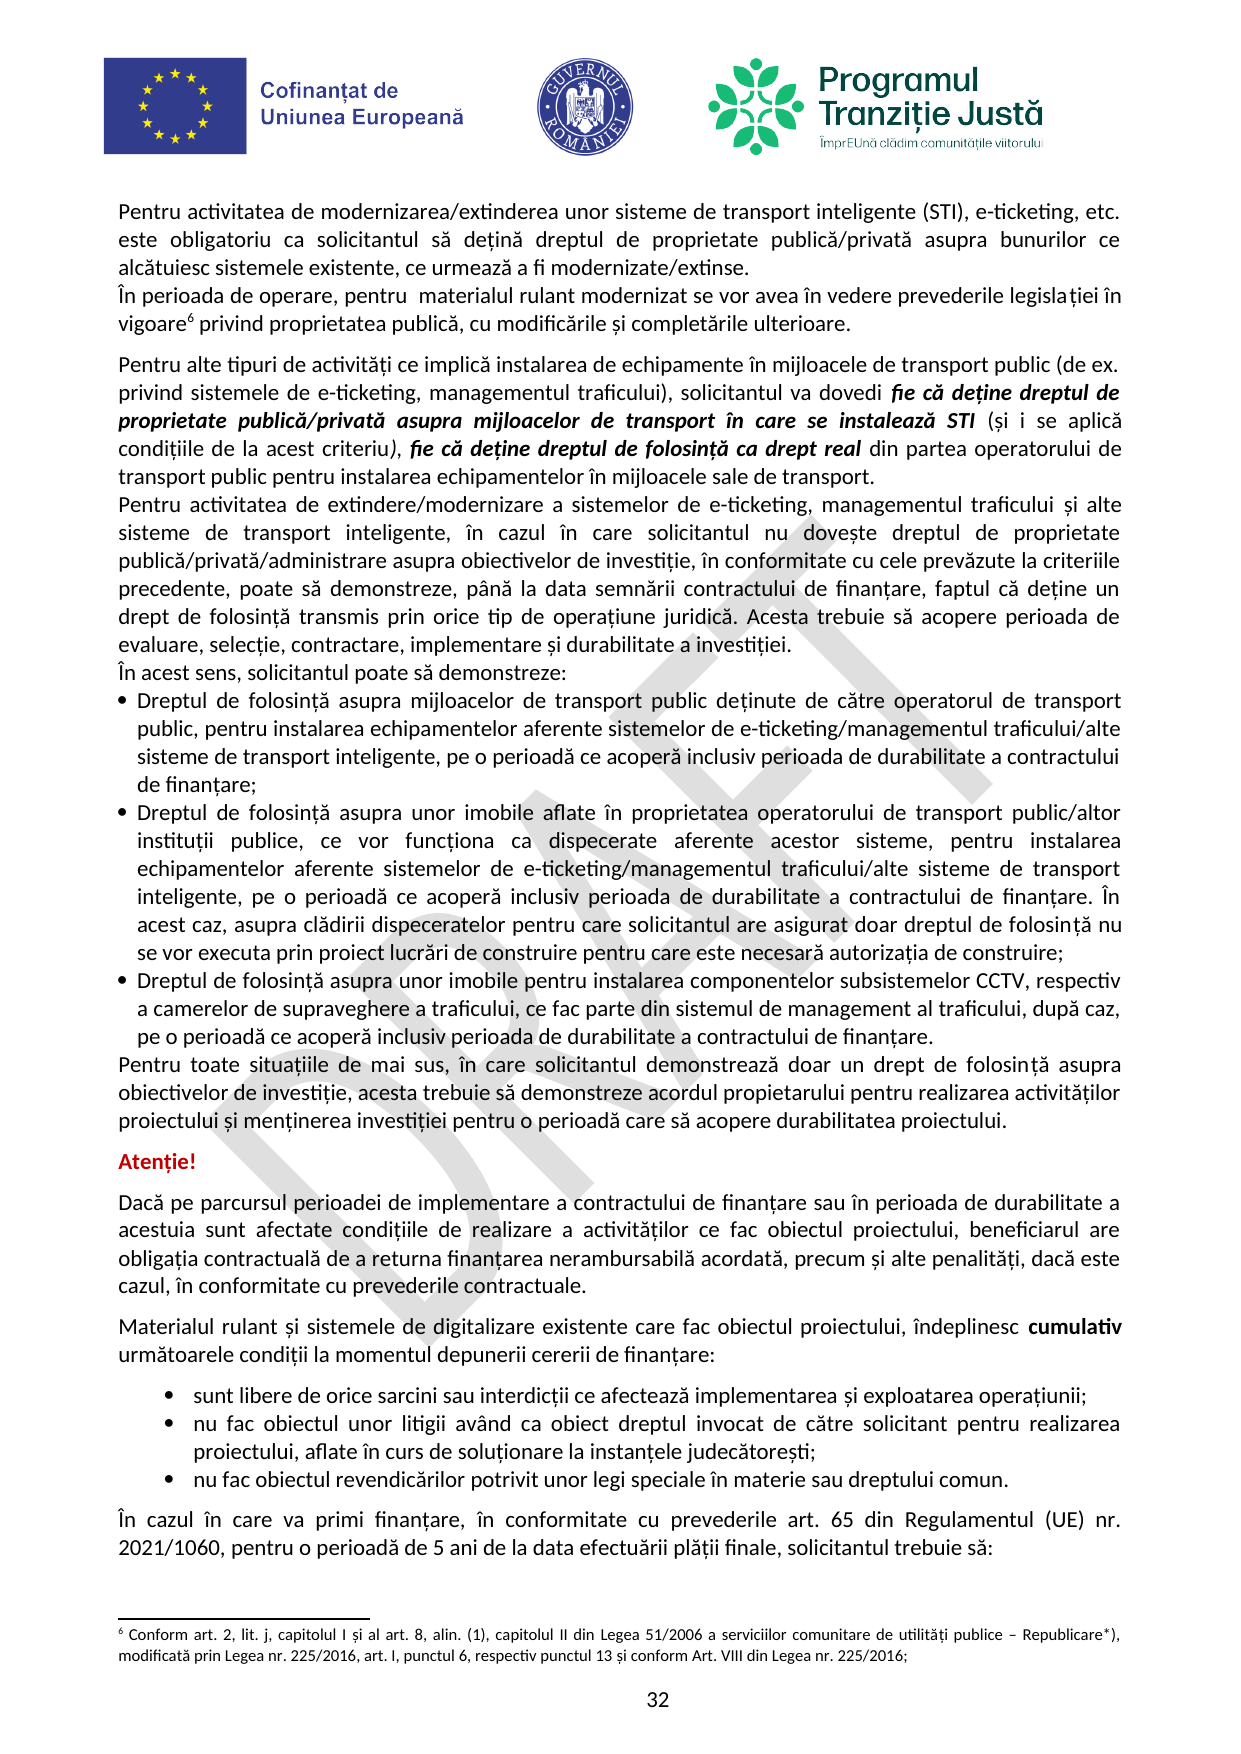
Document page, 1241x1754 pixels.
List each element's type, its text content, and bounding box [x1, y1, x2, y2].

text Dacă pe parcursul perioadei de implementare a contractului de finanțare sau în perioada de durabilitate a acestuia sunt afectate condițiile de realizare a activităților ce fac obiectul proiectului, beneficiarul are obligația contractuală de a returna finanțarea nerambursabilă acordată, precum și alte penalități, dacă este cazul, în conformitate cu prevederile contractuale. [118, 1188, 1122, 1300]
list Dreptul de folosinţă asupra unor imobile aflate în proprietatea operatorului de transport public/altor instituţii publice, ce vor funcţiona ca dispecerate aferente acestor sisteme, pentru instalarea echipamentelor aferente sistemelor de e-ticketing/managementul traficului/alte sisteme de transport inteligente, pe o perioadă ce acoperă inclusiv perioada de durabilitate a contractului de finanțare. În acest caz, asupra clădirii dispeceratelor pentru care solicitantul are asigurat doar dreptul de folosinţă nu se vor executa prin proiect lucrări de construire pentru care este necesară autorizația de construire; [118, 798, 1122, 966]
text Atenție! [118, 1147, 1122, 1175]
list nu fac obiectul unor litigii având ca obiect dreptul invocat de către solicitant pentru realizarea proiectului, aflate în curs de soluționare la instanțele judecătorești; [165, 1409, 1122, 1465]
text În perioada de operare, pentru materialul rulant modernizat se vor avea în vedere prevederile legislaţiei în vigoare privind proprietatea publică, cu modificările și completările ulterioare. [118, 281, 1122, 337]
text Pentru alte tipuri de activități ce implică instalarea de echipamente în mijloacele de transport public (de ex. privind sistemele de e-ticketing, managementul traficului), solicitantul va dovedi fie că deține dreptul de proprietate publică/privată asupra mijloacelor de transport în care se instalează STI (și i se aplică condițiile de la acest criteriu), fie că deține dreptul de folosință ca drept real din partea operatorului de transport public pentru instalarea echipamentelor în mijloacele sale de transport. [118, 350, 1122, 490]
text Materialul rulant și sistemele de digitalizare existente care fac obiectul proiectului, îndeplinesc cumulativ următoarele condiții la momentul depunerii cererii de finanțare: [118, 1312, 1122, 1368]
list sunt libere de orice sarcini sau interdicții ce afectează implementarea şi exploatarea operațiunii; [118, 1381, 1122, 1409]
text În cazul în care va primi finanțare, în conformitate cu prevederile art. 65 din Regulamentul (UE) nr. 2021/1060, pentru o perioadă de 5 ani de la data efectuării plății finale, solicitantul trebuie să: [118, 1505, 1122, 1561]
list nu fac obiectul revendicărilor potrivit unor legi speciale în materie sau dreptului comun. [118, 1465, 1122, 1493]
text Pentru activitatea de modernizarea/extinderea unor sisteme de transport inteligente (STI), e-ticketing, etc. este obligatoriu ca solicitantul să dețină dreptul de proprietate publică/privată asupra bunurilor ce alcătuiesc sistemele existente, ce urmează a fi modernizate/extinse. [118, 197, 1122, 281]
text Pentru activitatea de extindere/modernizare a sistemelor de e-ticketing, managementul traficului şi alte sisteme de transport inteligente, în cazul în care solicitantul nu dovește dreptul de proprietate publică/privată/administrare asupra obiectivelor de investiție, în conformitate cu cele prevăzute la criteriile precedente, poate să demonstreze, până la data semnării contractului de finanțare, faptul că deține un drept de folosință transmis prin orice tip de operațiune juridică. Acesta trebuie să acopere perioada de evaluare, selecție, contractare, implementare și durabilitate a investiției. [118, 490, 1122, 658]
text În acest sens, solicitantul poate să demonstreze: [118, 658, 1122, 686]
list Dreptul de folosinţă asupra unor imobile pentru instalarea componentelor subsistemelor CCTV, respectiv a camerelor de supraveghere a traficului, ce fac parte din sistemul de management al traficului, după caz, pe o perioadă ce acoperă inclusiv perioada de durabilitate a contractului de finanțare. [118, 966, 1122, 1051]
list Dreptul de folosinţă asupra mijloacelor de transport public deţinute de către operatorul de transport public, pentru instalarea echipamentelor aferente sistemelor de e-ticketing/managementul traficului/alte sisteme de transport inteligente, pe o perioadă ce acoperă inclusiv perioada de durabilitate a contractului de finanțare; [118, 686, 1122, 798]
text Pentru toate situațiile de mai sus, în care solicitantul demonstrează doar un drept de folosinţă asupra obiectivelor de investiție, acesta trebuie să demonstreze acordul propietarului pentru realizarea activităților proiectului și menținerea investiției pentru o perioadă care să acopere durabilitatea proiectului. [118, 1051, 1122, 1134]
